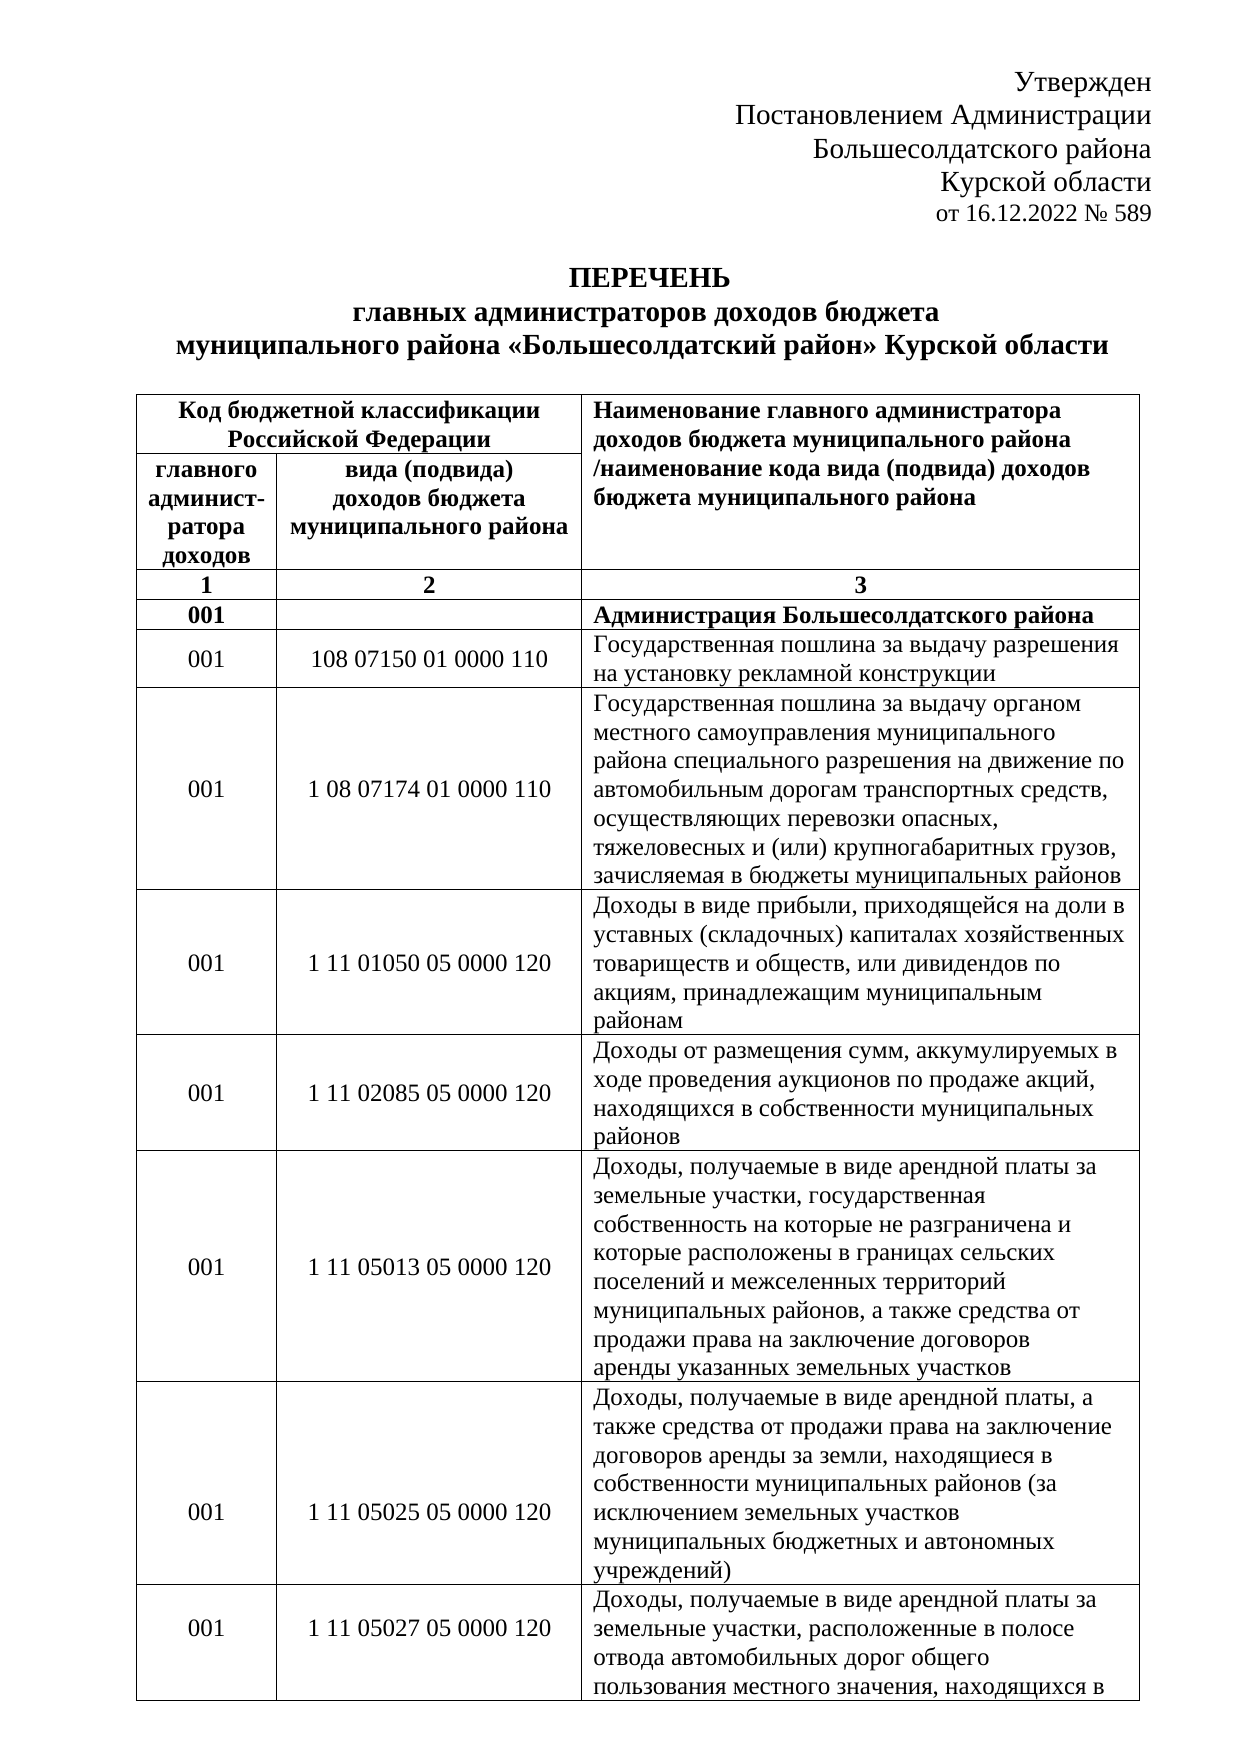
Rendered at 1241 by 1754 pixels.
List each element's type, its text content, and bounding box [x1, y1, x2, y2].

table_cell 1 08 07174 01 0000 110 [277, 688, 581, 889]
table_cell 1 11 02085 05 0000 120 [277, 1035, 581, 1150]
table_cell 001 [137, 1035, 276, 1150]
table_cell Доходы от размещения сумм, аккумулируемых в ходе проведения аукционов по продаже акций, находящихся в собственности муниципальных районов [582, 1035, 1139, 1150]
table_header Код бюджетной классификации Российской Федерации [137, 395, 581, 453]
table_cell Доходы, получаемые в виде арендной платы, а также средства от продажи права на заключение договоров аренды за земли, находящиеся в собственности муниципальных районов (за исключением земельных участков муниципальных бюджетных и автономных учреждений) [582, 1382, 1139, 1583]
table_cell главного админист-ратора доходов [137, 454, 276, 569]
table_cell Доходы в виде прибыли, приходящейся на доли в уставных (складочных) капиталах хозяйственных товариществ и обществ, или дивидендов по акциям, принадлежащим муниципальным районам [582, 890, 1139, 1034]
table_cell вида (подвида) доходов бюджета муниципального района [277, 454, 581, 569]
table_cell 001 [137, 890, 276, 1034]
text главных администраторов доходов бюджета [148, 294, 1137, 327]
table_cell 1 [137, 570, 276, 599]
table_cell Государственная пошлина за выдачу органом местного самоуправления муниципального района специального разрешения на движение по автомобильным дорогам транспортных средств, осуществляющих перевозки опасных, тяжеловесных и (или) крупногабаритных грузов, зачисляемая в бюджеты муниципальных районов [582, 688, 1139, 889]
table_cell [277, 600, 581, 628]
table_cell 001 [137, 630, 276, 687]
table_cell Доходы, получаемые в виде арендной платы за земельные участки, государственная собственность на которые не разграничена и которые расположены в границах сельских поселений и межселенных территорий муниципальных районов, а также средства от продажи права на заключение договоров аренды указанных земельных участков [582, 1151, 1139, 1381]
text Постановлением Администрации Большесолдатского района [148, 97, 1152, 164]
table_cell Администрация Большесолдатского района [582, 600, 1139, 628]
table_cell 001 [137, 1382, 276, 1583]
table_cell 3 [582, 570, 1139, 599]
table_cell 001 [137, 1151, 276, 1381]
table_cell 1 11 05013 05 0000 120 [277, 1151, 581, 1381]
text муниципального района «Большесолдатский район» Курской области [148, 327, 1137, 361]
table_header Наименование главного администратора доходов бюджета муниципального района /наименование кода вида (подвида) доходов бюджета муниципального района [582, 395, 1139, 569]
text Утвержден [148, 64, 1152, 97]
table_cell 1 11 01050 05 0000 120 [277, 890, 581, 1034]
table_cell 001 [137, 600, 276, 628]
table_cell 1 11 05025 05 0000 120 [277, 1382, 581, 1583]
table_cell 108 07150 01 0000 110 [277, 630, 581, 687]
text ПЕРЕЧЕНЬ [148, 260, 1152, 294]
table_cell 001 [137, 1585, 276, 1699]
table_cell 001 [137, 688, 276, 889]
table_cell 2 [277, 570, 581, 599]
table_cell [277, 1585, 581, 1699]
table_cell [582, 1585, 1139, 1699]
table_cell Государственная пошлина за выдачу разрешения на установку рекламной конструкции [582, 630, 1139, 687]
text от 16.12.2022 № 589 [148, 198, 1152, 227]
text Курской области [148, 164, 1152, 198]
